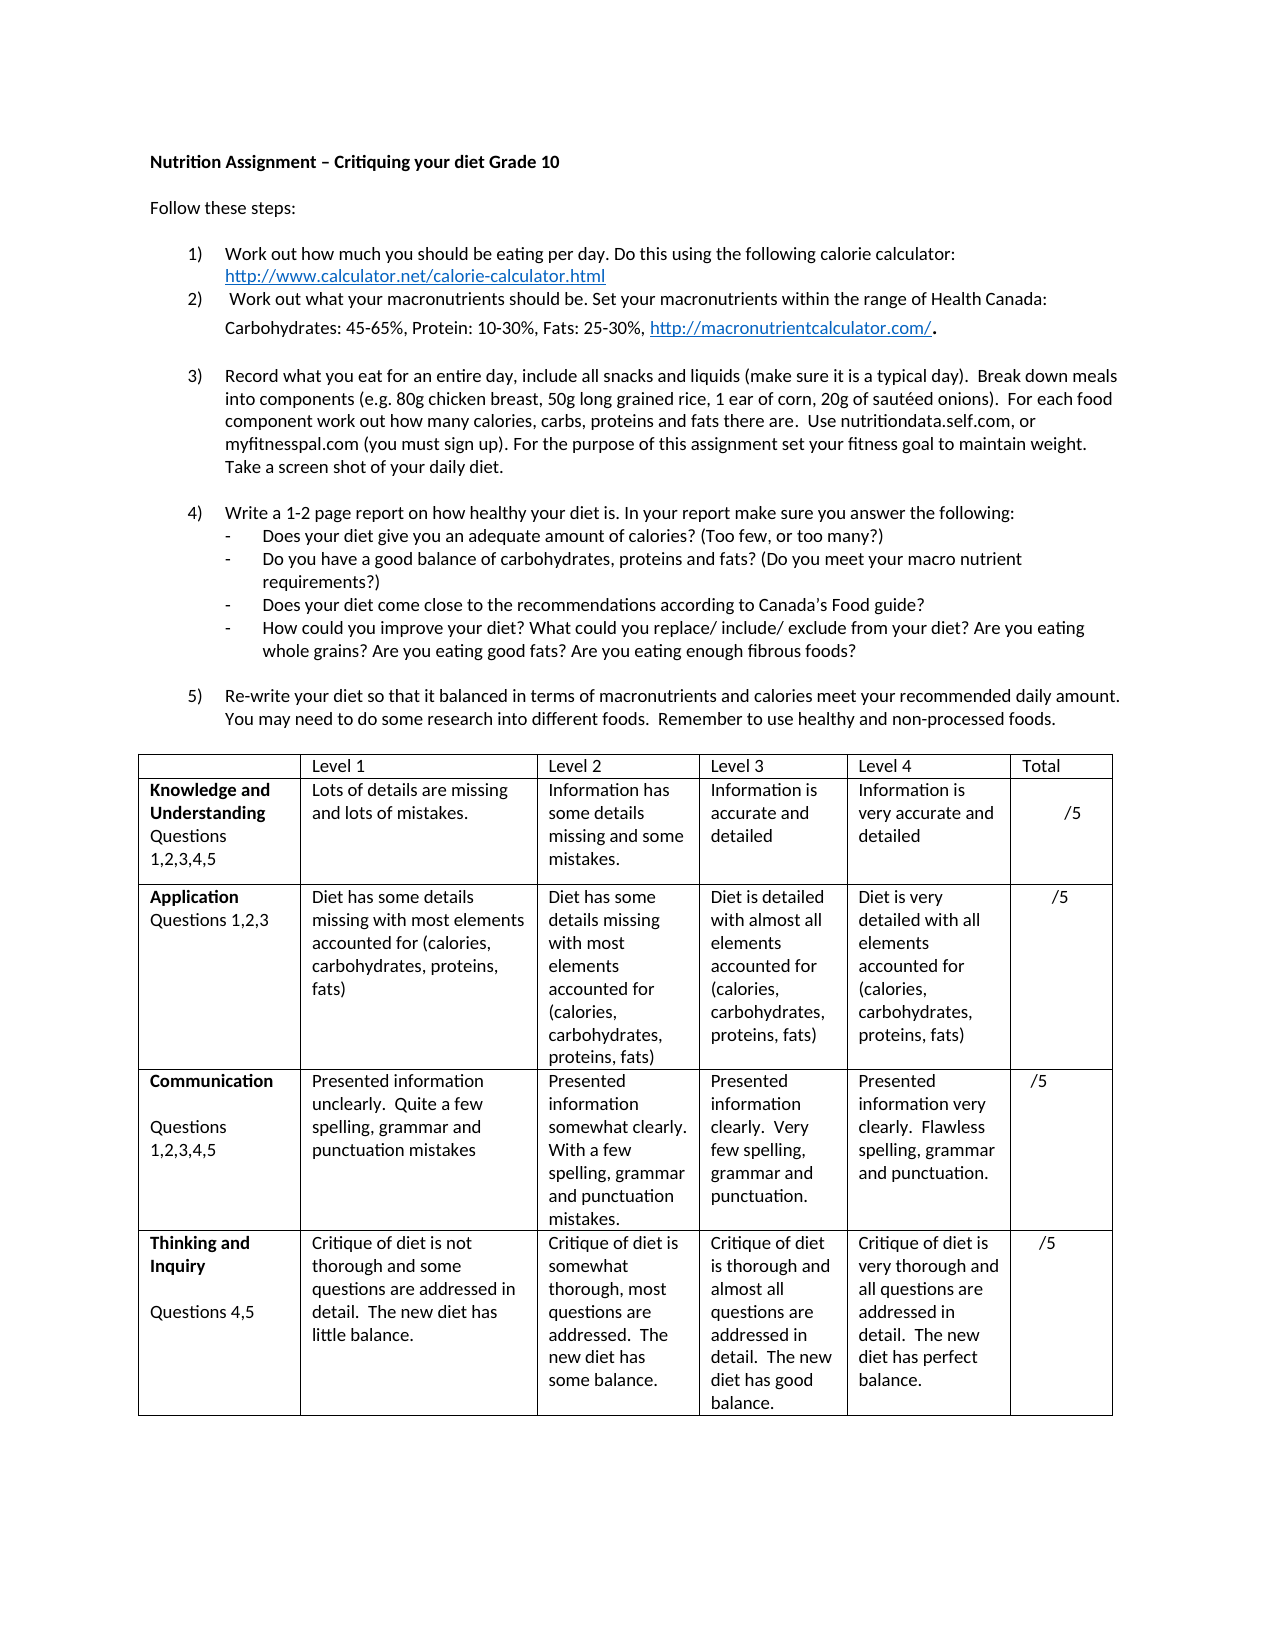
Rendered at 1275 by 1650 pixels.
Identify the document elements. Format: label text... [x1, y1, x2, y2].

list Write a 1-2 page report on how healthy your diet is. In your report make sure you answer the following: [187, 501, 1125, 524]
table_cell Presented information somewhat clearly. With a few spelling, grammar and punctuation mistakes. [538, 1070, 699, 1230]
table_cell Communication Questions 1,2,3,4,5 [139, 1070, 300, 1230]
list Does your diet give you an adequate amount of calories? (Too few, or too many?) [225, 524, 1125, 547]
table_header Level 3 [700, 755, 847, 777]
list Work out how much you should be eating per day. Do this using the following calorie calculator: http://www.calculator.net/calorie-calculator.html [187, 242, 1125, 287]
list Re-write your diet so that it balanced in terms of macronutrients and calories meet your recommended daily amount. You may need to do some research into different foods. Remember to use healthy and non-processed foods. [187, 685, 1125, 731]
table_cell Information is accurate and detailed [700, 779, 847, 884]
table_cell Critique of diet is very thorough and all questions are addressed in detail. The new diet has perfect balance. [848, 1231, 1010, 1414]
table_cell Presented information very clearly. Flawless spelling, grammar and punctuation. [848, 1070, 1010, 1230]
table_cell Diet is detailed with almost all elements accounted for (calories, carbohydrates, proteins, fats) [700, 885, 847, 1069]
table_header [139, 755, 300, 777]
table_cell Information is very accurate and detailed [848, 779, 1010, 884]
table_cell Application Questions 1,2,3 [139, 885, 300, 1069]
table_cell Information has some details missing and some mistakes. [538, 779, 699, 884]
table_cell /5 [1011, 1070, 1112, 1230]
table_header Level 1 [301, 755, 537, 777]
table_cell Diet is very detailed with all elements accounted for (calories, carbohydrates, proteins, fats) [848, 885, 1010, 1069]
table_cell /5 [1011, 1231, 1112, 1414]
list Does your diet come close to the recommendations according to Canada’s Food guide? [225, 593, 1125, 616]
list Record what you eat for an entire day, include all snacks and liquids (make sure it is a typical day). Break down meals into components (e.g. 80g chicken breast, 50g long grained rice, 1 ear of corn, 20g of sautéed onions). For each food component work out how many calories, carbs, proteins and fats there are. Use nutritiondata.self.com, or myfitnesspal.com (you must sign up). For the purpose of this assignment set your fitness goal to maintain weight. Take a screen shot of your daily diet. [187, 364, 1125, 478]
table_cell /5 [1011, 779, 1112, 884]
table_cell Critique of diet is somewhat thorough, most questions are addressed. The new diet has some balance. [538, 1231, 699, 1414]
table_cell Lots of details are missing and lots of mistakes. [301, 779, 537, 884]
table_cell Presented information clearly. Very few spelling, grammar and punctuation. [700, 1070, 847, 1230]
list Do you have a good balance of carbohydrates, proteins and fats? (Do you meet your macro nutrient requirements?) [225, 547, 1125, 593]
table_cell Critique of diet is not thorough and some questions are addressed in detail. The new diet has little balance. [301, 1231, 537, 1414]
text Nutrition Assignment – Critiquing your diet Grade 10 [150, 150, 1125, 173]
table_cell Critique of diet is thorough and almost all questions are addressed in detail. The new diet has good balance. [700, 1231, 847, 1414]
list How could you improve your diet? What could you replace/ include/ exclude from your diet? Are you eating whole grains? Are you eating good fats? Are you eating enough fibrous foods? [225, 616, 1125, 662]
list Work out what your macronutrients should be. Set your macronutrients within the range of Health Canada: Carbohydrates: 45-65%, Protein: 10-30%, Fats: 25-30%, http://macronutrientcalculator.com/. [187, 287, 1125, 341]
text Follow these steps: [150, 196, 1125, 219]
table_cell Diet has some details missing with most elements accounted for (calories, carbohydrates, proteins, fats) [538, 885, 699, 1069]
table_header Level 4 [848, 755, 1010, 777]
table_header Level 2 [538, 755, 699, 777]
table_cell Knowledge and Understanding Questions 1,2,3,4,5 [139, 779, 300, 884]
table_cell /5 [1011, 885, 1112, 1069]
table_cell Presented information unclearly. Quite a few spelling, grammar and punctuation mistakes [301, 1070, 537, 1230]
table_cell Thinking and Inquiry Questions 4,5 [139, 1231, 300, 1414]
table_header Total [1011, 755, 1112, 777]
table_cell Diet has some details missing with most elements accounted for (calories, carbohydrates, proteins, fats) [301, 885, 537, 1069]
